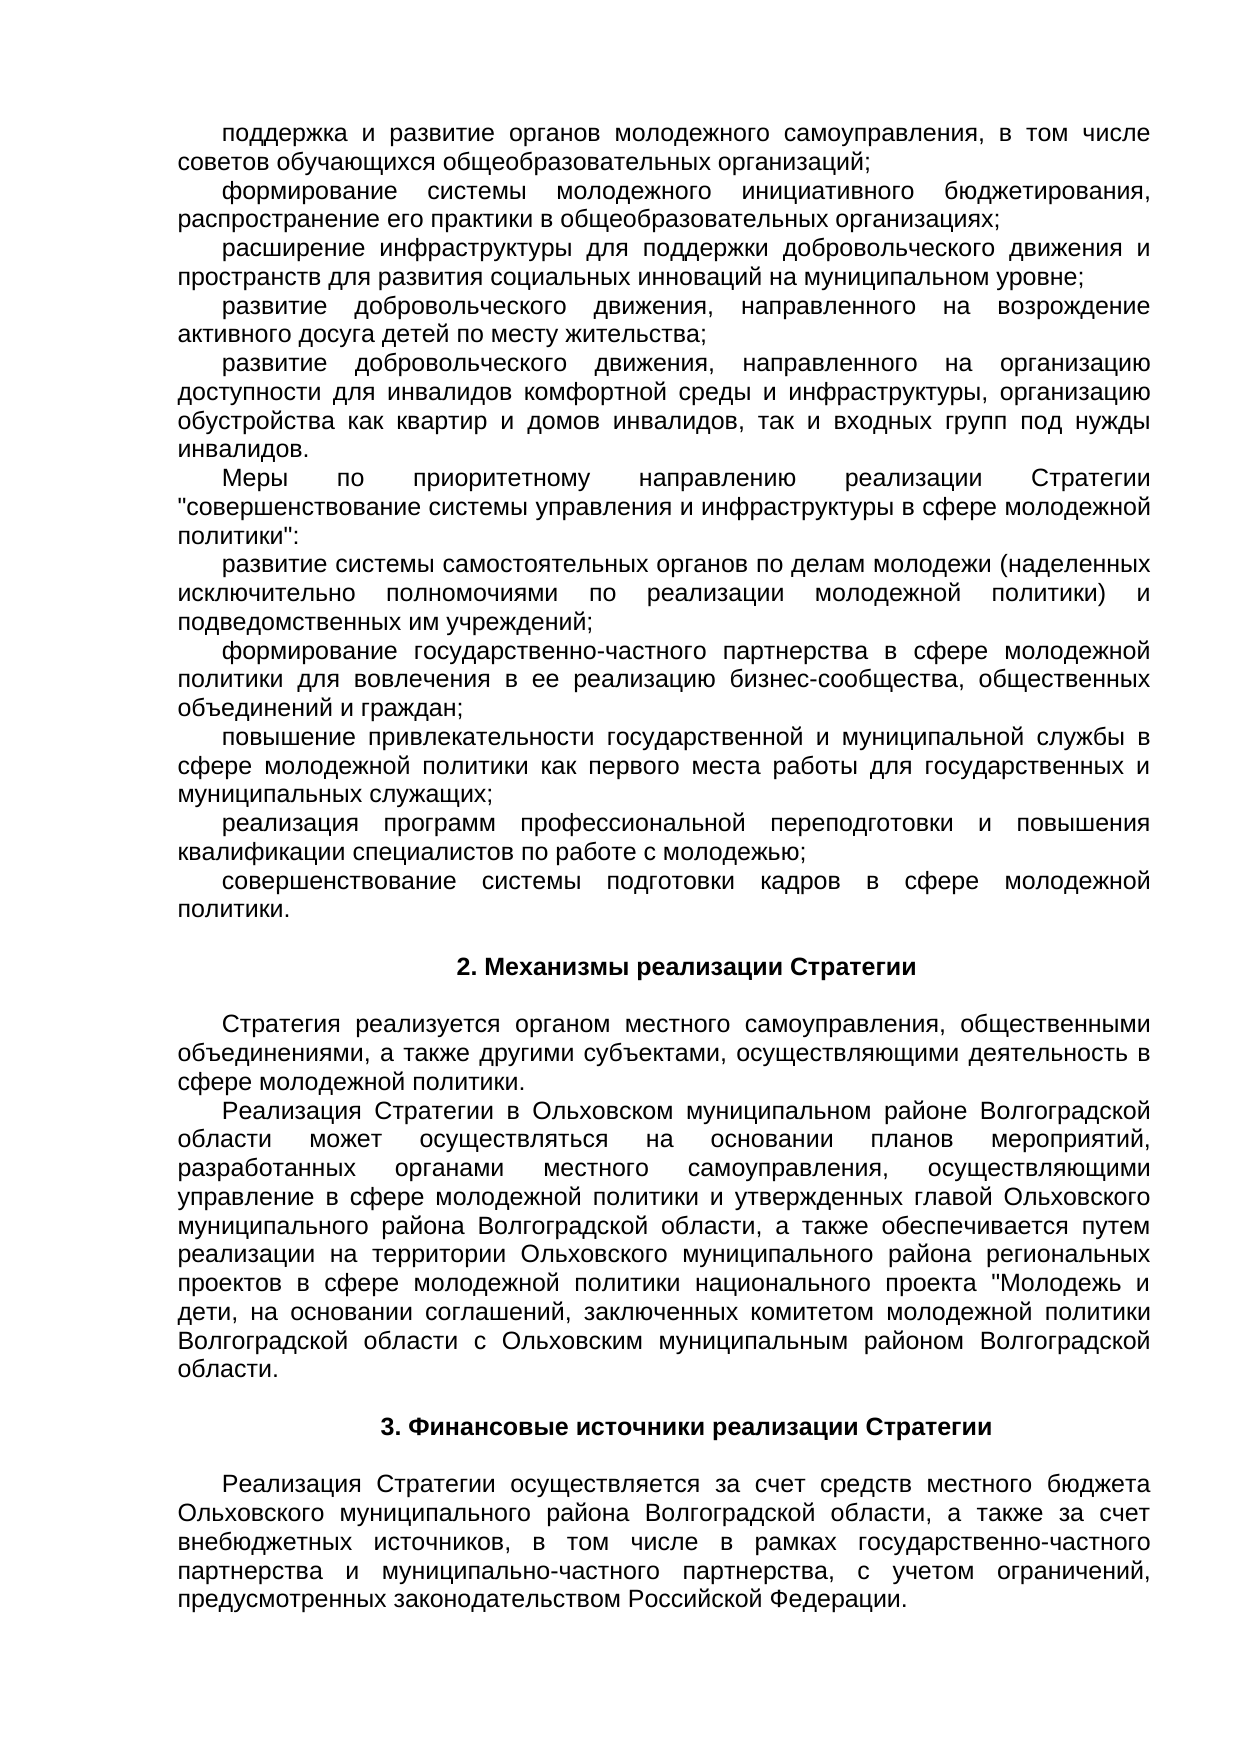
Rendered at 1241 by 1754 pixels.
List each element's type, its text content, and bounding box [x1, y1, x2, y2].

text поддержка и развитие органов молодежного самоуправления, в том числе советов обучающихся общеобразовательных организаций; [177, 118, 1152, 176]
text 3. Финансовые источники реализации Стратегии [177, 1412, 1152, 1441]
text повышение привлекательности государственной и муниципальной службы в сфере молодежной политики как первого места работы для государственных и муниципальных служащих; [177, 722, 1152, 808]
text Реализация Стратегии осуществляется за счет средств местного бюджета Ольховского муниципального района Волгоградской области, а также за счет внебюджетных источников, в том числе в рамках государственно-частного партнерства и муниципально-частного партнерства, с учетом ограничений, предусмотренных законодательством Российской Федерации. [177, 1469, 1152, 1613]
text развитие системы самостоятельных органов по делам молодежи (наделенных исключительно полномочиями по реализации молодежной политики) и подведомственных им учреждений; [177, 549, 1152, 636]
text формирование системы молодежного инициативного бюджетирования, распространение его практики в общеобразовательных организациях; [177, 176, 1152, 233]
text расширение инфраструктуры для поддержки добровольческого движения и пространств для развития социальных инноваций на муниципальном уровне; [177, 233, 1152, 291]
text 2. Механизмы реализации Стратегии [177, 952, 1152, 981]
text совершенствование системы подготовки кадров в сфере молодежной политики. [177, 866, 1152, 923]
text реализация программ профессиональной переподготовки и повышения квалификации специалистов по работе с молодежью; [177, 808, 1152, 866]
text формирование государственно-частного партнерства в сфере молодежной политики для вовлечения в ее реализацию бизнес-сообщества, общественных объединений и граждан; [177, 636, 1152, 722]
text Реализация Стратегии в Ольховском муниципальном районе Волгоградской области может осуществляться на основании планов мероприятий, разработанных органами местного самоуправления, осуществляющими управление в сфере молодежной политики и утвержденных главой Ольховского муниципального района Волгоградской области, а также обеспечивается путем реализации на территории Ольховского муниципального района региональных проектов в сфере молодежной политики национального проекта "Молодежь и дети, на основании соглашений, заключенных комитетом молодежной политики Волгоградской области с Ольховским муниципальным районом Волгоградской области. [177, 1096, 1152, 1383]
text Меры по приоритетному направлению реализации Стратегии "совершенствование системы управления и инфраструктуры в сфере молодежной политики": [177, 463, 1152, 549]
text развитие добровольческого движения, направленного на организацию доступности для инвалидов комфортной среды и инфраструктуры, организацию обустройства как квартир и домов инвалидов, так и входных групп под нужды инвалидов. [177, 348, 1152, 463]
text развитие добровольческого движения, направленного на возрождение активного досуга детей по месту жительства; [177, 291, 1152, 348]
text Стратегия реализуется органом местного самоуправления, общественными объединениями, а также другими субъектами, осуществляющими деятельность в сфере молодежной политики. [177, 1009, 1152, 1096]
